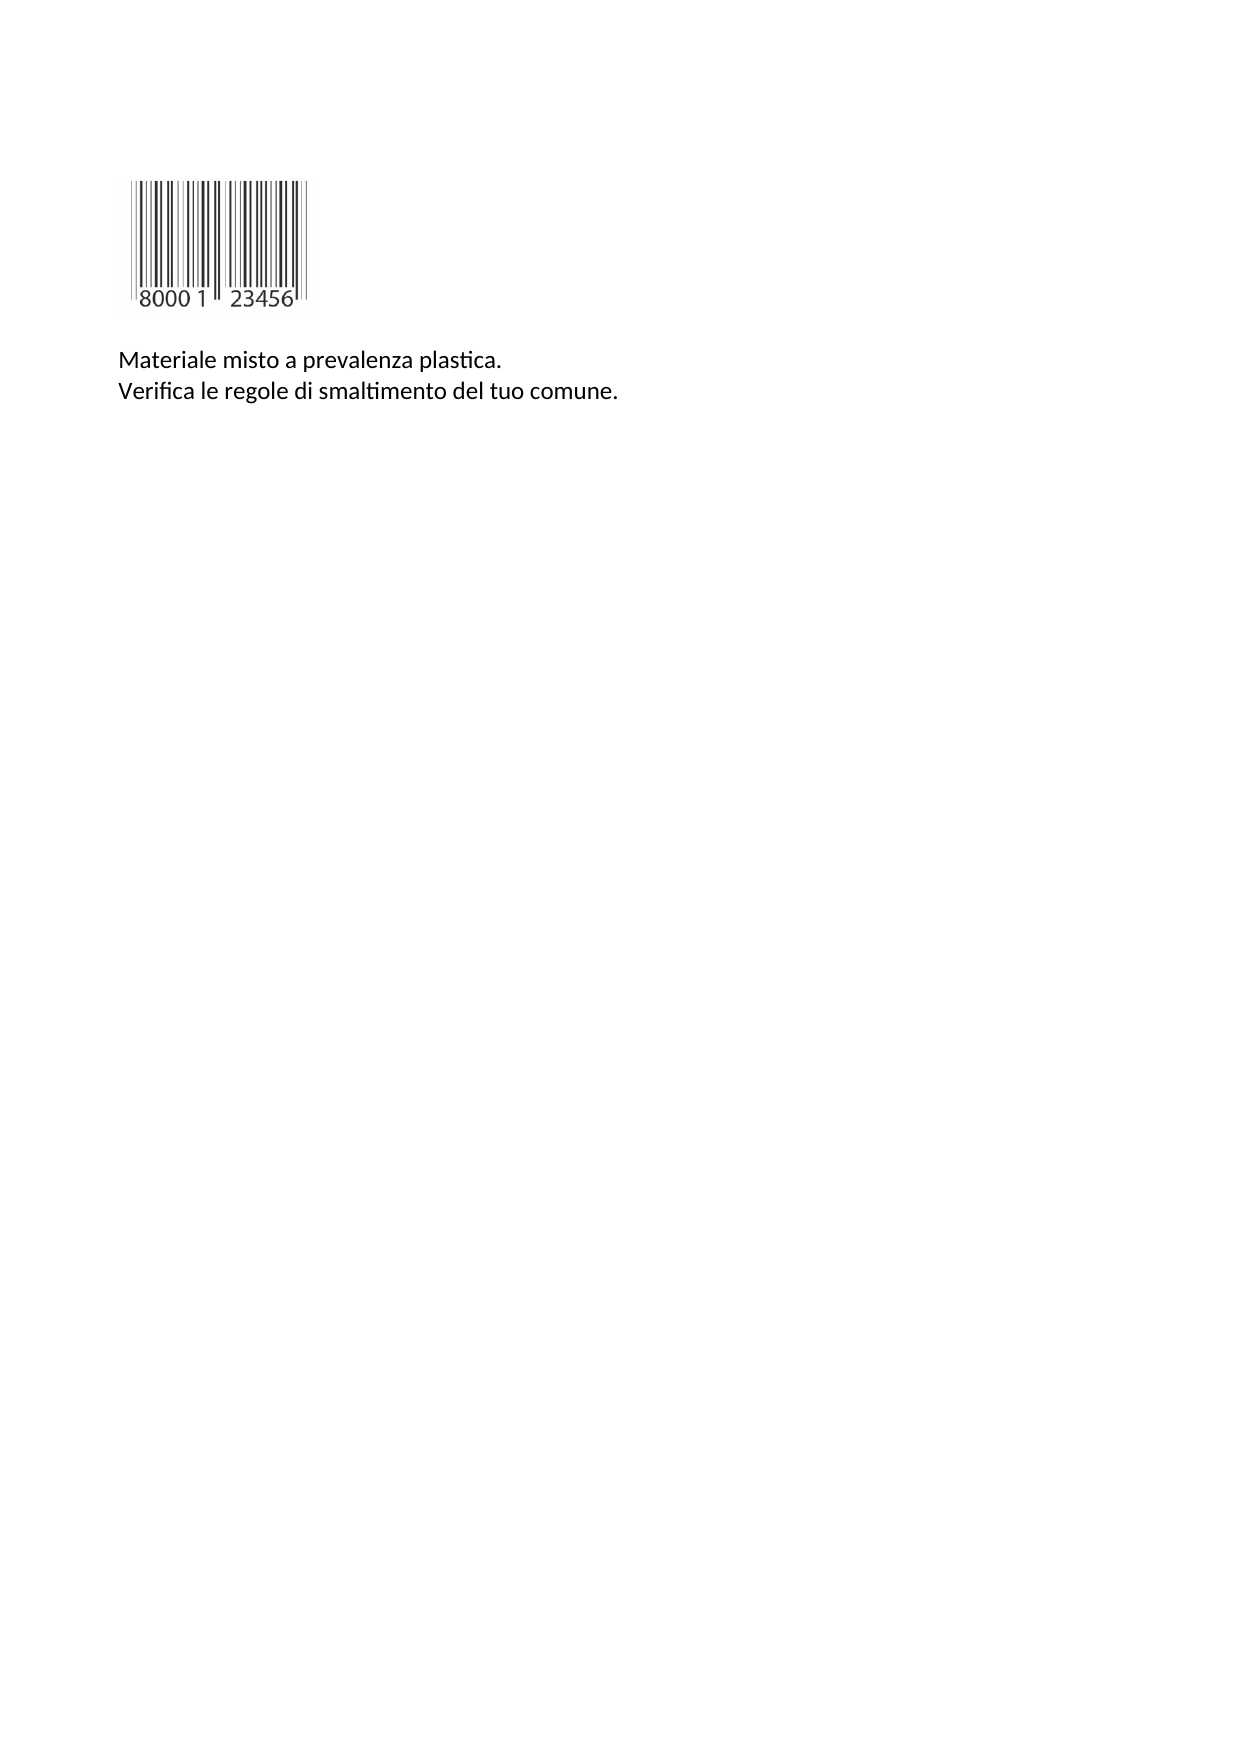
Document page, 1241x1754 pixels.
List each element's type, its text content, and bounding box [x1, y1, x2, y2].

text Verifica le regole di smaltimento del tuo comune. [118, 375, 1122, 406]
text Materiale misto a prevalenza plastica. [118, 345, 1122, 375]
picture [118, 178, 319, 315]
